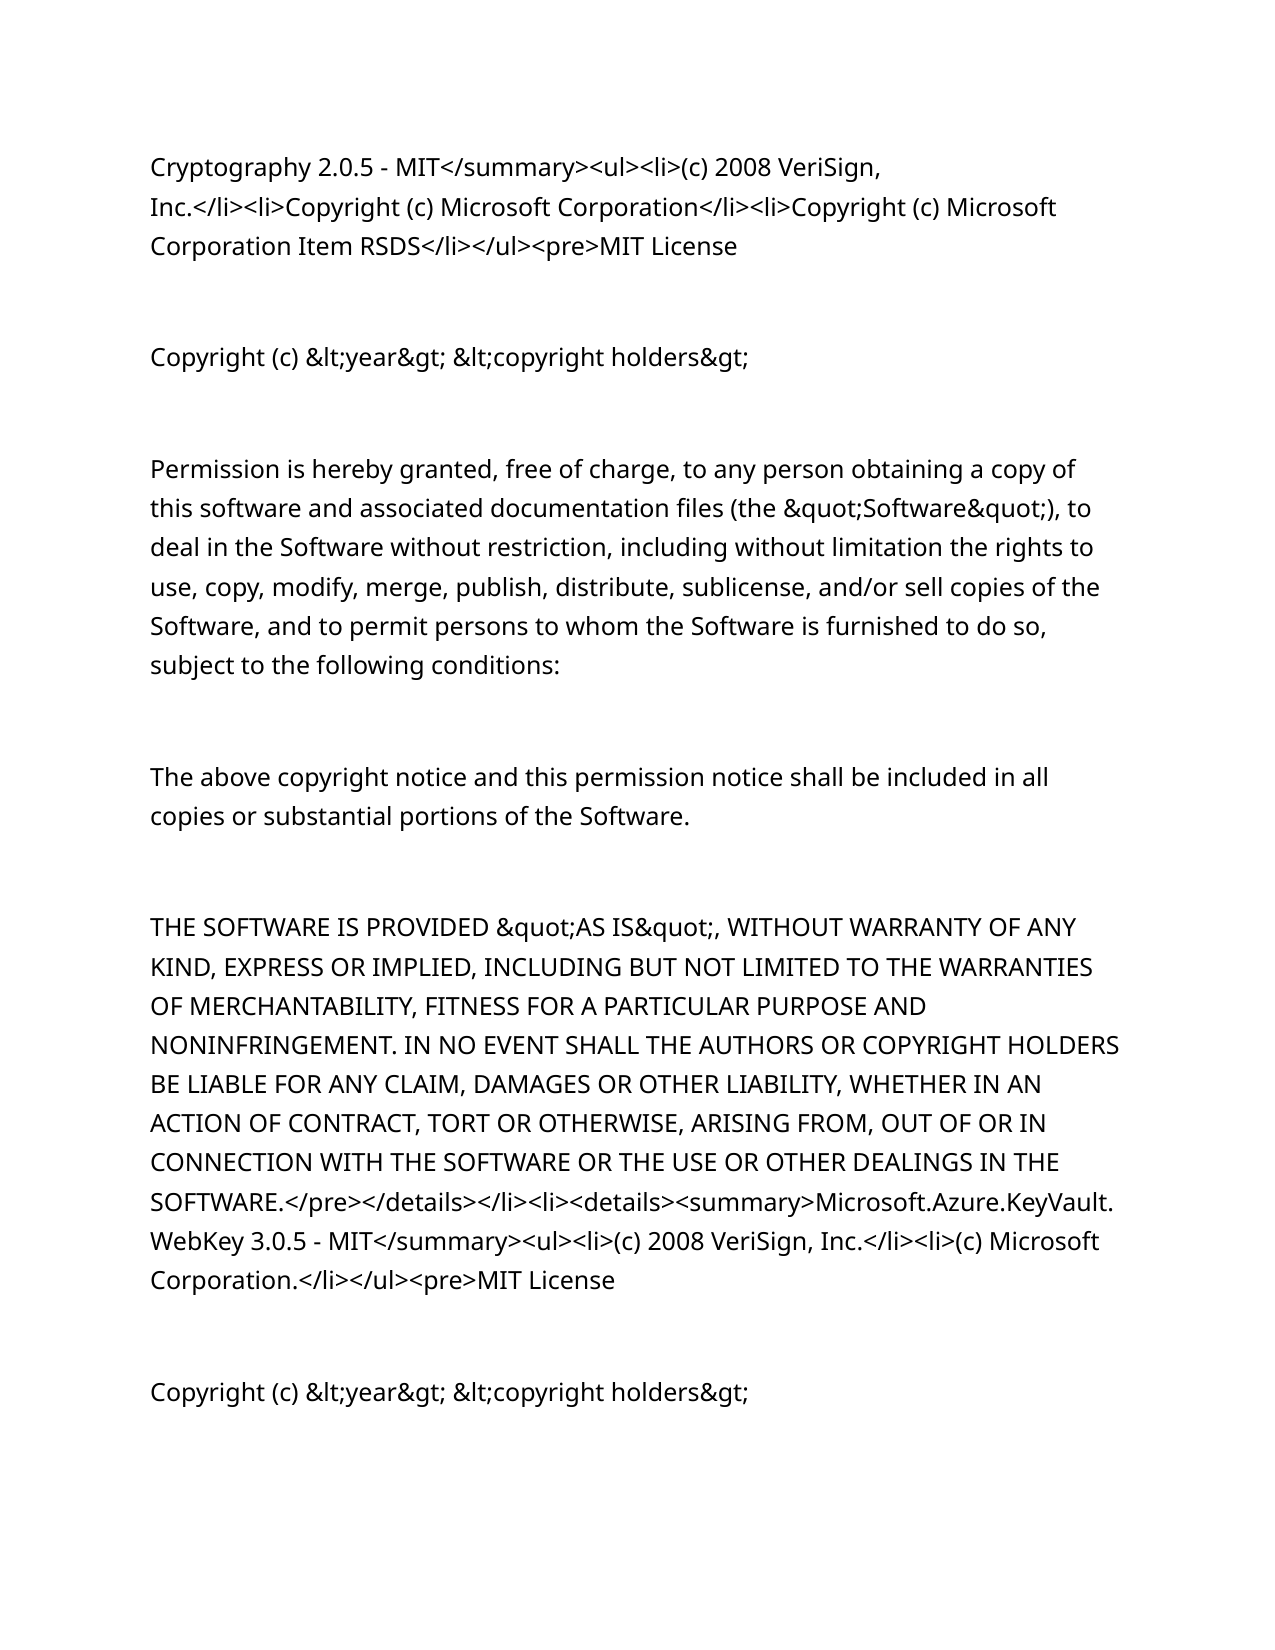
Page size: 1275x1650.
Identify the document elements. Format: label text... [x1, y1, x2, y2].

text THE SOFTWARE IS PROVIDED &quot;AS IS&quot;, WITHOUT WARRANTY OF ANY KIND, EXPRESS OR IMPLIED, INCLUDING BUT NOT LIMITED TO THE WARRANTIES OF MERCHANTABILITY, FITNESS FOR A PARTICULAR PURPOSE AND NONINFRINGEMENT. IN NO EVENT SHALL THE AUTHORS OR COPYRIGHT HOLDERS BE LIABLE FOR ANY CLAIM, DAMAGES OR OTHER LIABILITY, WHETHER IN AN ACTION OF CONTRACT, TORT OR OTHERWISE, ARISING FROM, OUT OF OR IN CONNECTION WITH THE SOFTWARE OR THE USE OR OTHER DEALINGS IN THE SOFTWARE.</pre></details></li><li><details><summary>Microsoft.Azure.KeyVault.WebKey 3.0.5 - MIT</summary><ul><li>(c) 2008 VeriSign, Inc.</li><li>(c) Microsoft Corporation.</li></ul><pre>MIT License [150, 910, 1125, 1297]
text Copyright (c) &lt;year&gt; &lt;copyright holders&gt; [150, 340, 1125, 374]
text Permission is hereby granted, free of charge, to any person obtaining a copy of this software and associated documentation files (the &quot;Software&quot;), to deal in the Software without restriction, including without limitation the rights to use, copy, modify, merge, publish, distribute, sublicense, and/or sell copies of the Software, and to permit persons to whom the Software is furnished to do so, subject to the following conditions: [150, 452, 1125, 682]
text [150, 150, 1125, 262]
text The above copyright notice and this permission notice shall be included in all copies or substantial portions of the Software. [150, 759, 1125, 832]
text Copyright (c) &lt;year&gt; &lt;copyright holders&gt; [150, 1374, 1125, 1408]
